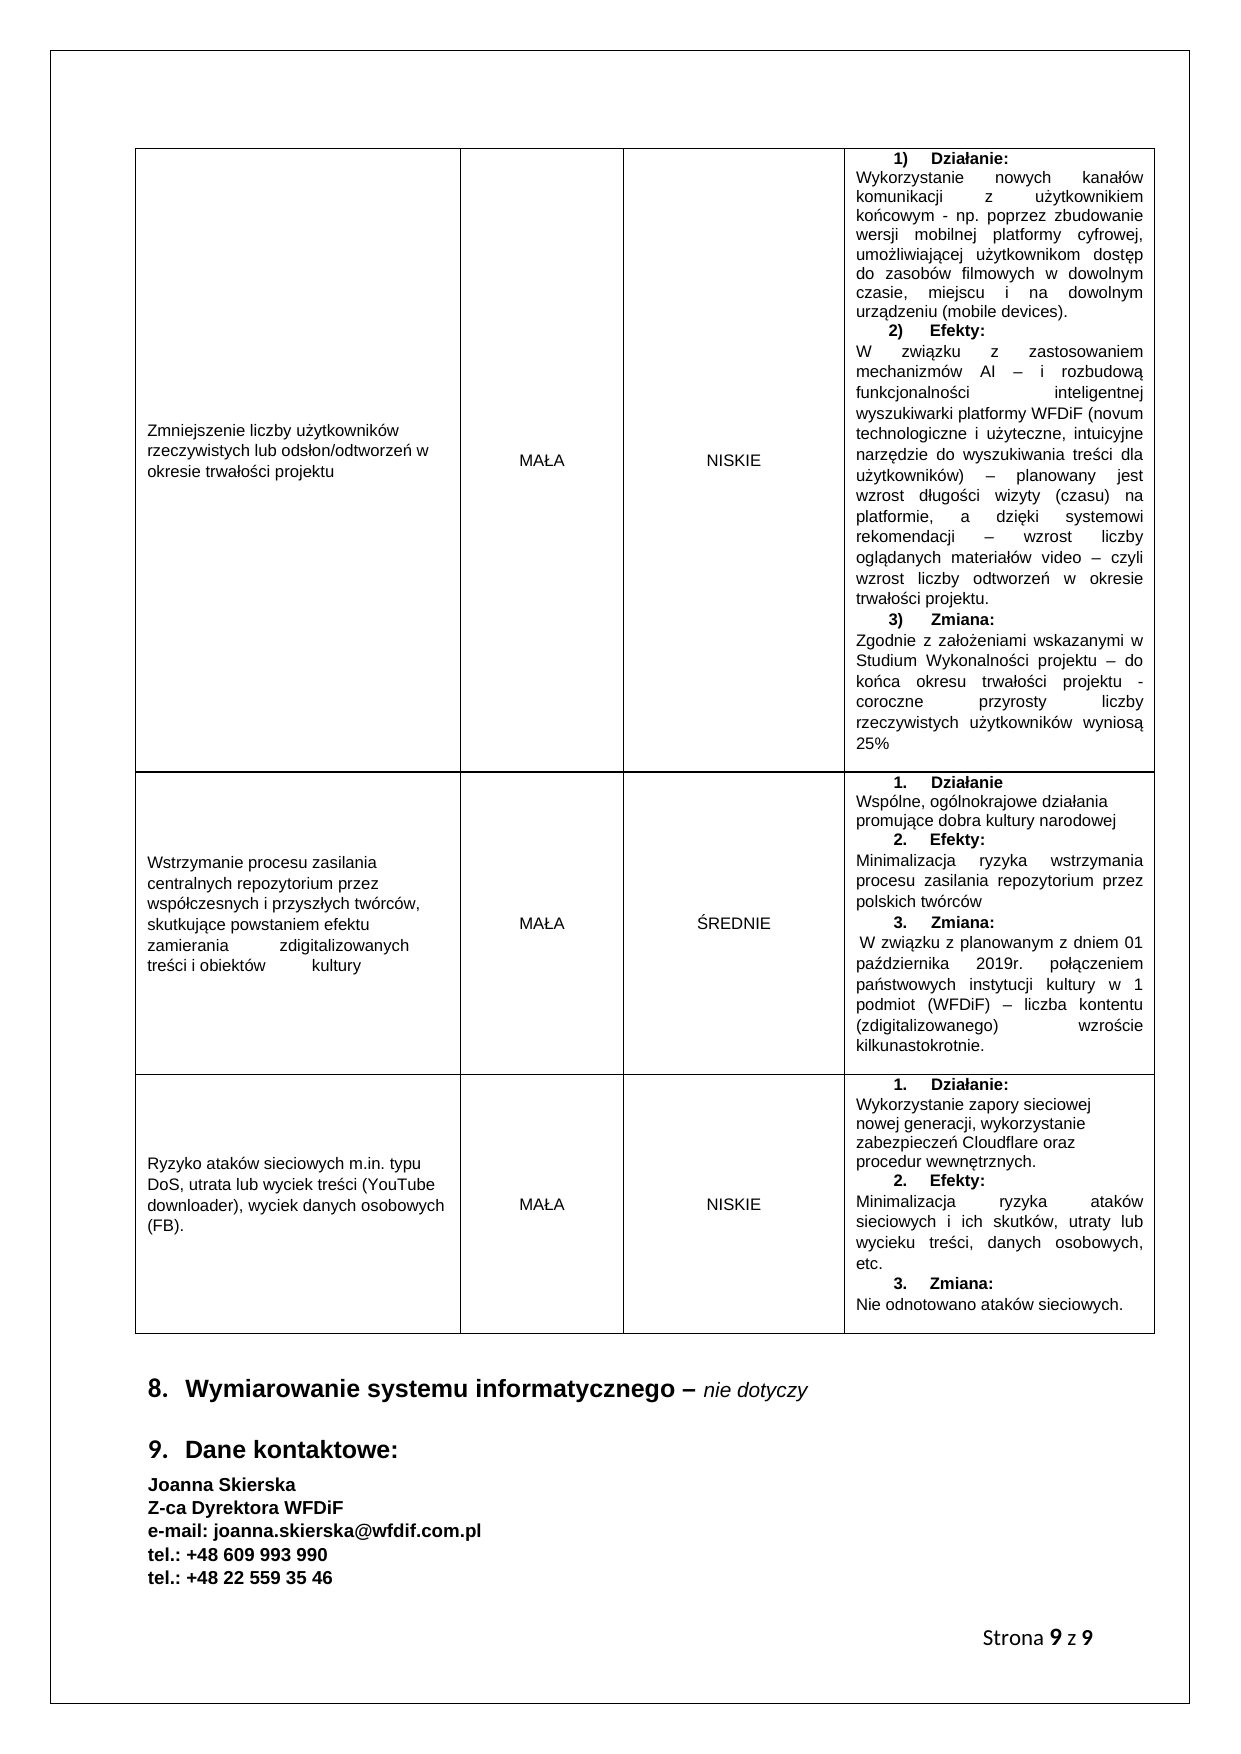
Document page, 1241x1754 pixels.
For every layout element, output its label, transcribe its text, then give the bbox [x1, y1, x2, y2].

table_cell ŚREDNIE [624, 773, 844, 1074]
table_cell NISKIE [624, 1075, 844, 1333]
text e-mail: joanna.skierska@wfdif.com.pl [148, 1520, 1093, 1542]
table_cell Działanie: Wykorzystanie nowych kanałów komunikacji z użytkownikiem końcowym - np. poprzez zbudowanie wersji mobilnej platformy cyfrowej, umożliwiającej użytkownikom dostęp do zasobów filmowych w dowolnym czasie, miejscu i na dowolnym urządzeniu (mobile devices). Efekty: W związku z zastosowaniem mechanizmów AI – i rozbudową funkcjonalności inteligentnej wyszukiwarki platformy WFDiF (novum technologiczne i użyteczne, intuicyjne narzędzie do wyszukiwania treści dla użytkowników) – planowany jest wzrost długości wizyty (czasu) na platformie, a dzięki systemowi rekomendacji – wzrost liczby oglądanych materiałów video – czyli wzrost liczby odtworzeń w okresie trwałości projektu. Zmiana: Zgodnie z założeniami wskazanymi w Studium Wykonalności projektu – do końca okresu trwałości projektu - coroczne przyrosty liczby rzeczywistych użytkowników wyniosą 25% [845, 149, 1154, 771]
table_cell MAŁA [461, 149, 623, 771]
text Joanna Skierska [148, 1474, 1093, 1495]
text tel.: +48 609 993 990 [148, 1543, 1093, 1565]
list Dane kontaktowe: [148, 1432, 1093, 1465]
table_cell MAŁA [461, 1075, 623, 1333]
text tel.: +48 22 559 35 46 [148, 1567, 1093, 1588]
list Wymiarowanie systemu informatycznego – nie dotyczy [148, 1371, 1093, 1404]
table_cell Zmniejszenie liczby użytkowników rzeczywistych lub odsłon/odtworzeń w okresie trwałości projektu [136, 149, 460, 771]
text Z-ca Dyrektora WFDiF [148, 1497, 1093, 1518]
table_cell Wstrzymanie procesu zasilania centralnych repozytorium przez współczesnych i przyszłych twórców, skutkujące powstaniem efektu zamierania zdigitalizowanych treści i obiektów kultury [136, 773, 460, 1074]
table_cell MAŁA [461, 773, 623, 1074]
table_cell Ryzyko ataków sieciowych m.in. typu DoS, utrata lub wyciek treści (YouTube downloader), wyciek danych osobowych (FB). [136, 1075, 460, 1333]
table_cell Działanie: Wykorzystanie zapory sieciowej nowej generacji, wykorzystanie zabezpieczeń Cloudflare oraz procedur wewnętrznych. Efekty: Minimalizacja ryzyka ataków sieciowych i ich skutków, utraty lub wycieku treści, danych osobowych, etc. Zmiana: Nie odnotowano ataków sieciowych. [845, 1075, 1154, 1333]
table_cell NISKIE [624, 149, 844, 771]
table_cell Działanie Wspólne, ogólnokrajowe działania promujące dobra kultury narodowej Efekty: Minimalizacja ryzyka wstrzymania procesu zasilania repozytorium przez polskich twórców Zmiana: W związku z planowanym z dniem 01 października 2019r. połączeniem państwowych instytucji kultury w 1 podmiot (WFDiF) – liczba kontentu (zdigitalizowanego) wzroście kilkunastokrotnie. [845, 773, 1154, 1074]
